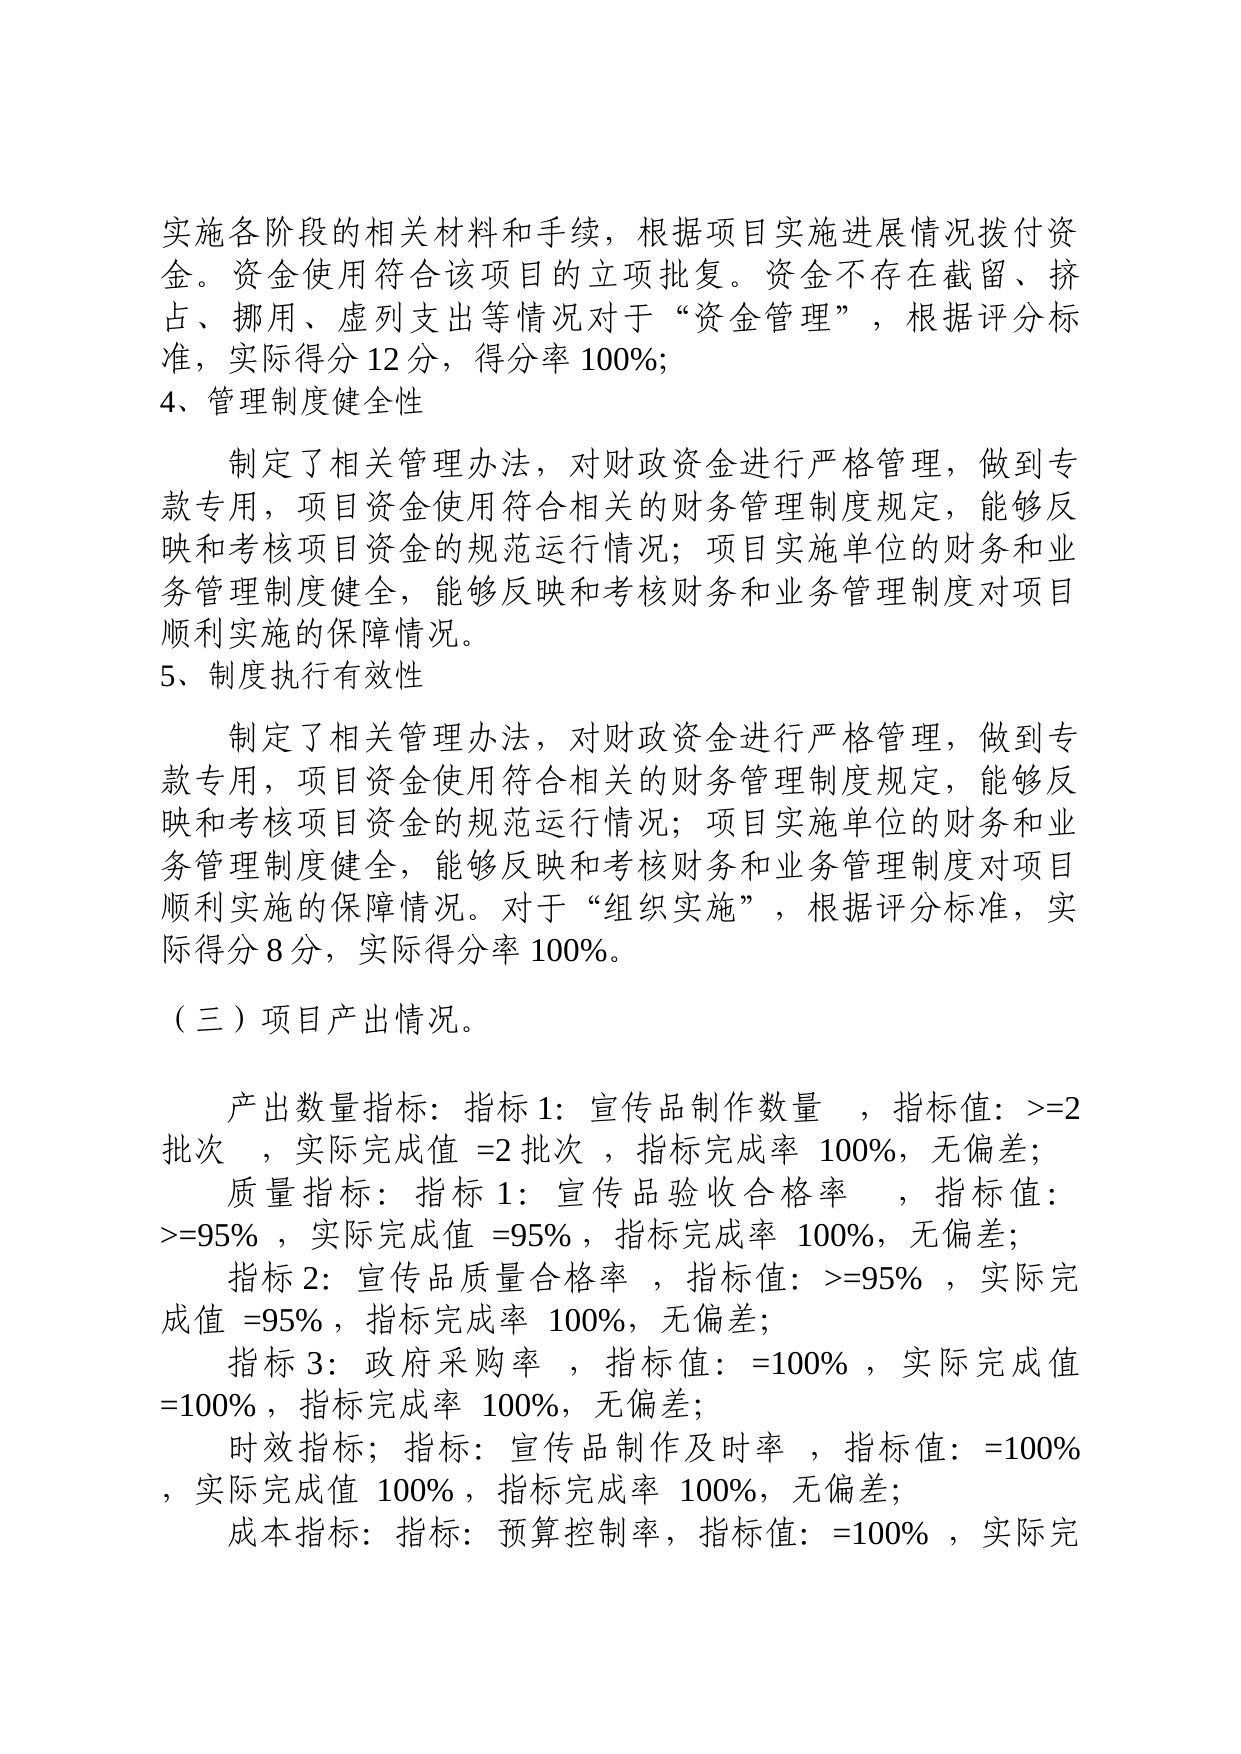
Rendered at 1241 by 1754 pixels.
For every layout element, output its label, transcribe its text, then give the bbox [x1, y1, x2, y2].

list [159, 1510, 1081, 1552]
list 制定了相关管理办法，对财政资金进行严格管理，做到专款专用，项目资金使用符合相关的财务管理制度规定，能够反映和考核项目资金的规范运行情况；项目实施单位的财务和业务管理制度健全，能够反映和考核财务和业务管理制度对项目顺利实施的保障情况。对于“组织实施”，根据评分标准，实际得分8分，实际得分率100%。 [159, 714, 1081, 969]
list 时效指标；指标：宣传品制作及时率 ，指标值：=100% ，实际完成值 100% ，指标完成率 100%，无偏差； [159, 1425, 1081, 1510]
text 4、管理制度健全性 [159, 379, 1081, 421]
list 质量指标：指标1：宣传品验收合格率 ，指标值：>=95% ，实际完成值 =95% ，指标完成率 100%，无偏差； [159, 1170, 1081, 1255]
text 5、制度执行有效性 [159, 653, 1081, 695]
list 制定了相关管理办法，对财政资金进行严格管理，做到专款专用，项目资金使用符合相关的财务管理制度规定，能够反映和考核项目资金的规范运行情况；项目实施单位的财务和业务管理制度健全，能够反映和考核财务和业务管理制度对项目顺利实施的保障情况。 [159, 440, 1081, 653]
list 指标2：宣传品质量合格率 ，指标值：>=95% ，实际完成值 =95% ，指标完成率 100%，无偏差； [159, 1255, 1081, 1340]
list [159, 209, 1081, 379]
list 产出数量指标：指标1：宣传品制作数量 ，指标值：>=2批次 ，实际完成值 =2批次 ，指标完成率 100%，无偏差； [159, 1085, 1081, 1170]
list 指标3：政府采购率 ，指标值：=100% ，实际完成值 =100% ，指标完成率 100%，无偏差； [159, 1340, 1081, 1425]
subtitle （三）项目产出情况。 [159, 996, 1081, 1039]
